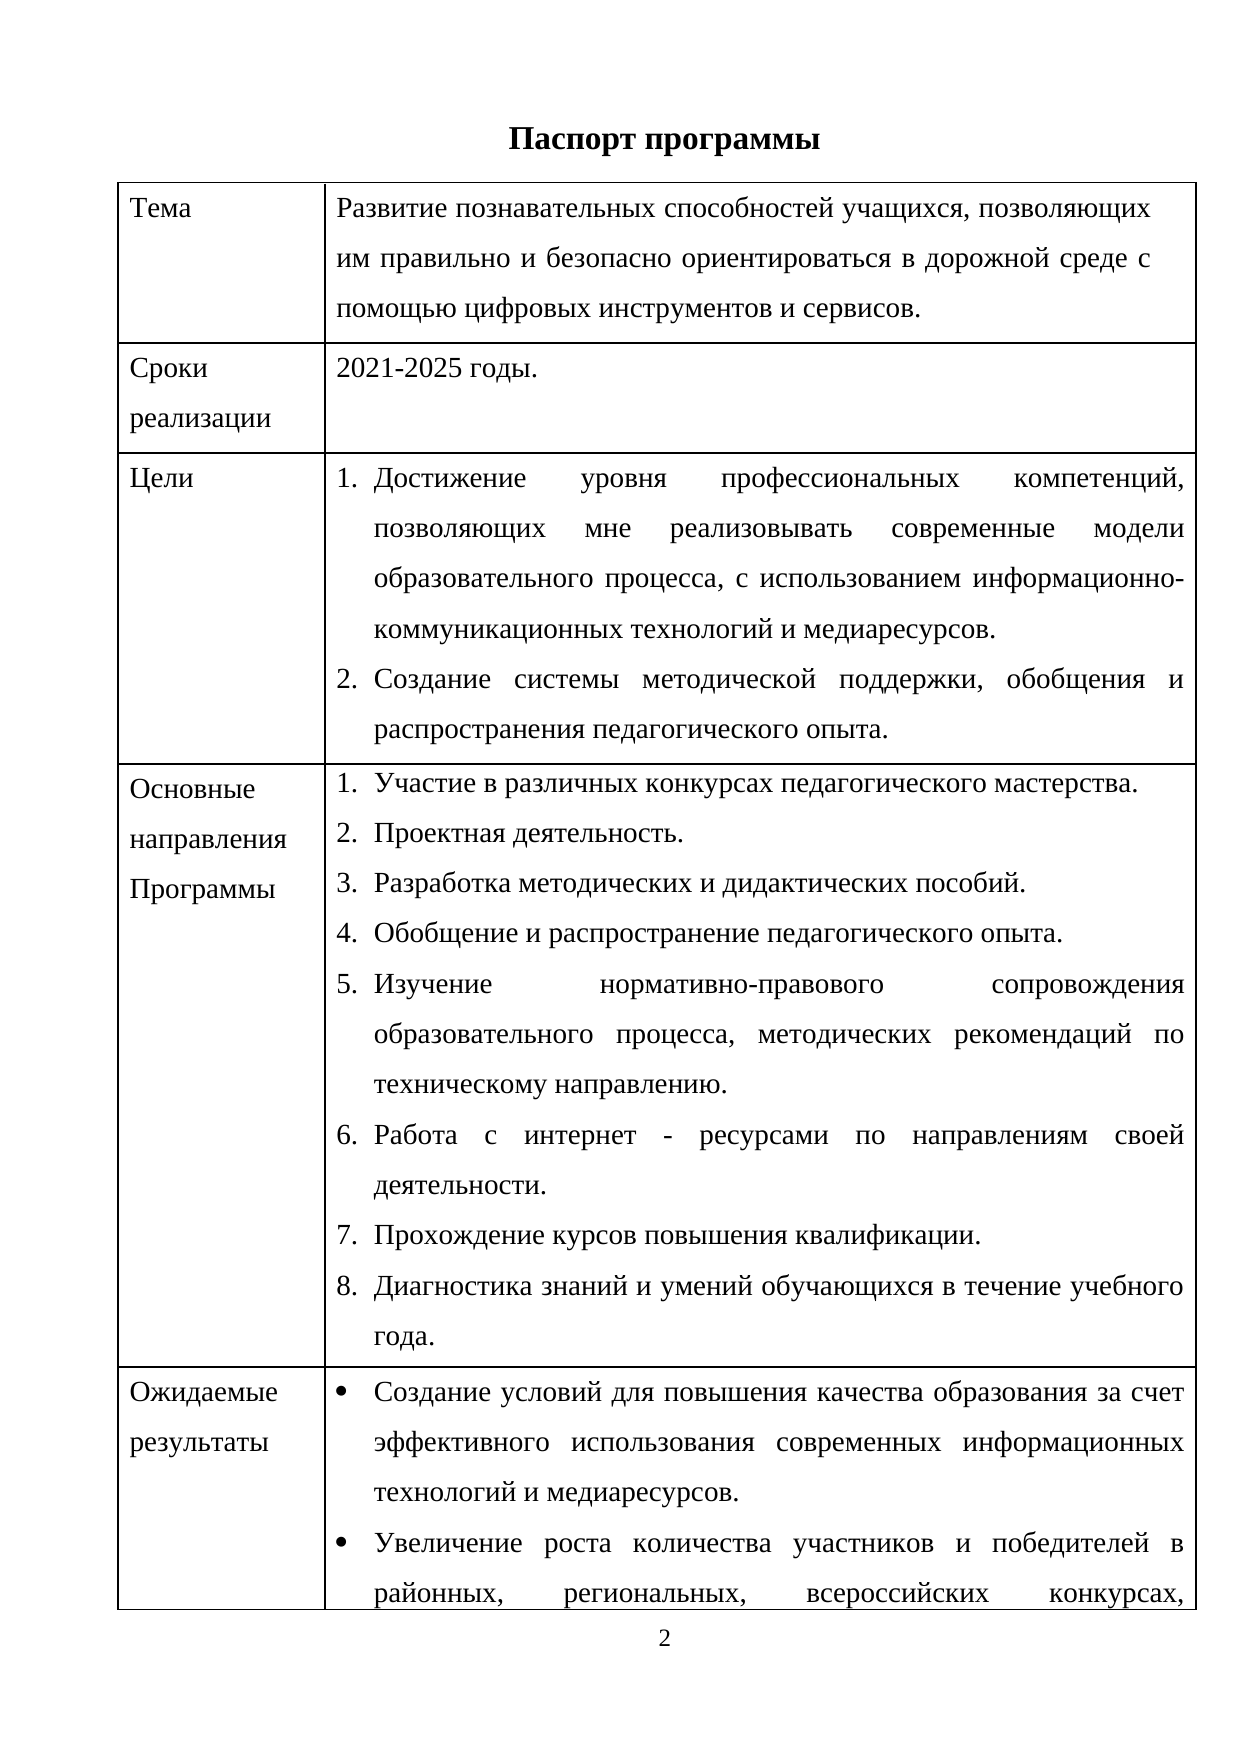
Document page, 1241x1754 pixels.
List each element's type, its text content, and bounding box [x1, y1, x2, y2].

table_cell Сроки реализации [119, 344, 324, 452]
table_cell Основные направления Программы [119, 765, 324, 1366]
table_cell 2021-2025 годы. [326, 344, 1195, 452]
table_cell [119, 1368, 324, 1609]
table_cell Достижение уровня профессиональных компетенций, позволяющих мне реализовывать современные модели образовательного процесса, с использованием информационно-коммуникационных технологий и медиаресурсов. Создание системы методической поддержки, обобщения и распространения педагогического опыта. [326, 454, 1195, 763]
table_header Тема [119, 183, 325, 342]
table_cell Участие в различных конкурсах педагогического мастерства. Проектная деятельность. Разработка методических и дидактических пособий. Обобщение и распространение педагогического опыта. Изучение нормативно-правового сопровождения образовательного процесса, методических рекомендаций по техническому направлению. Работа с интернет - ресурсами по направлениям своей деятельности. Прохождение курсов повышения квалификации. Диагностика знаний и умений обучающихся в течение учебного года. [326, 765, 1195, 1366]
table_header Развитие познавательных способностей учащихся, позволяющих им правильно и безопасно ориентироваться в дорожной среде с помощью цифровых инструментов и сервисов. [326, 183, 1195, 342]
table_cell Цели [119, 454, 324, 763]
subtitle Паспорт программы [177, 118, 1152, 156]
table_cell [326, 1368, 1195, 1609]
